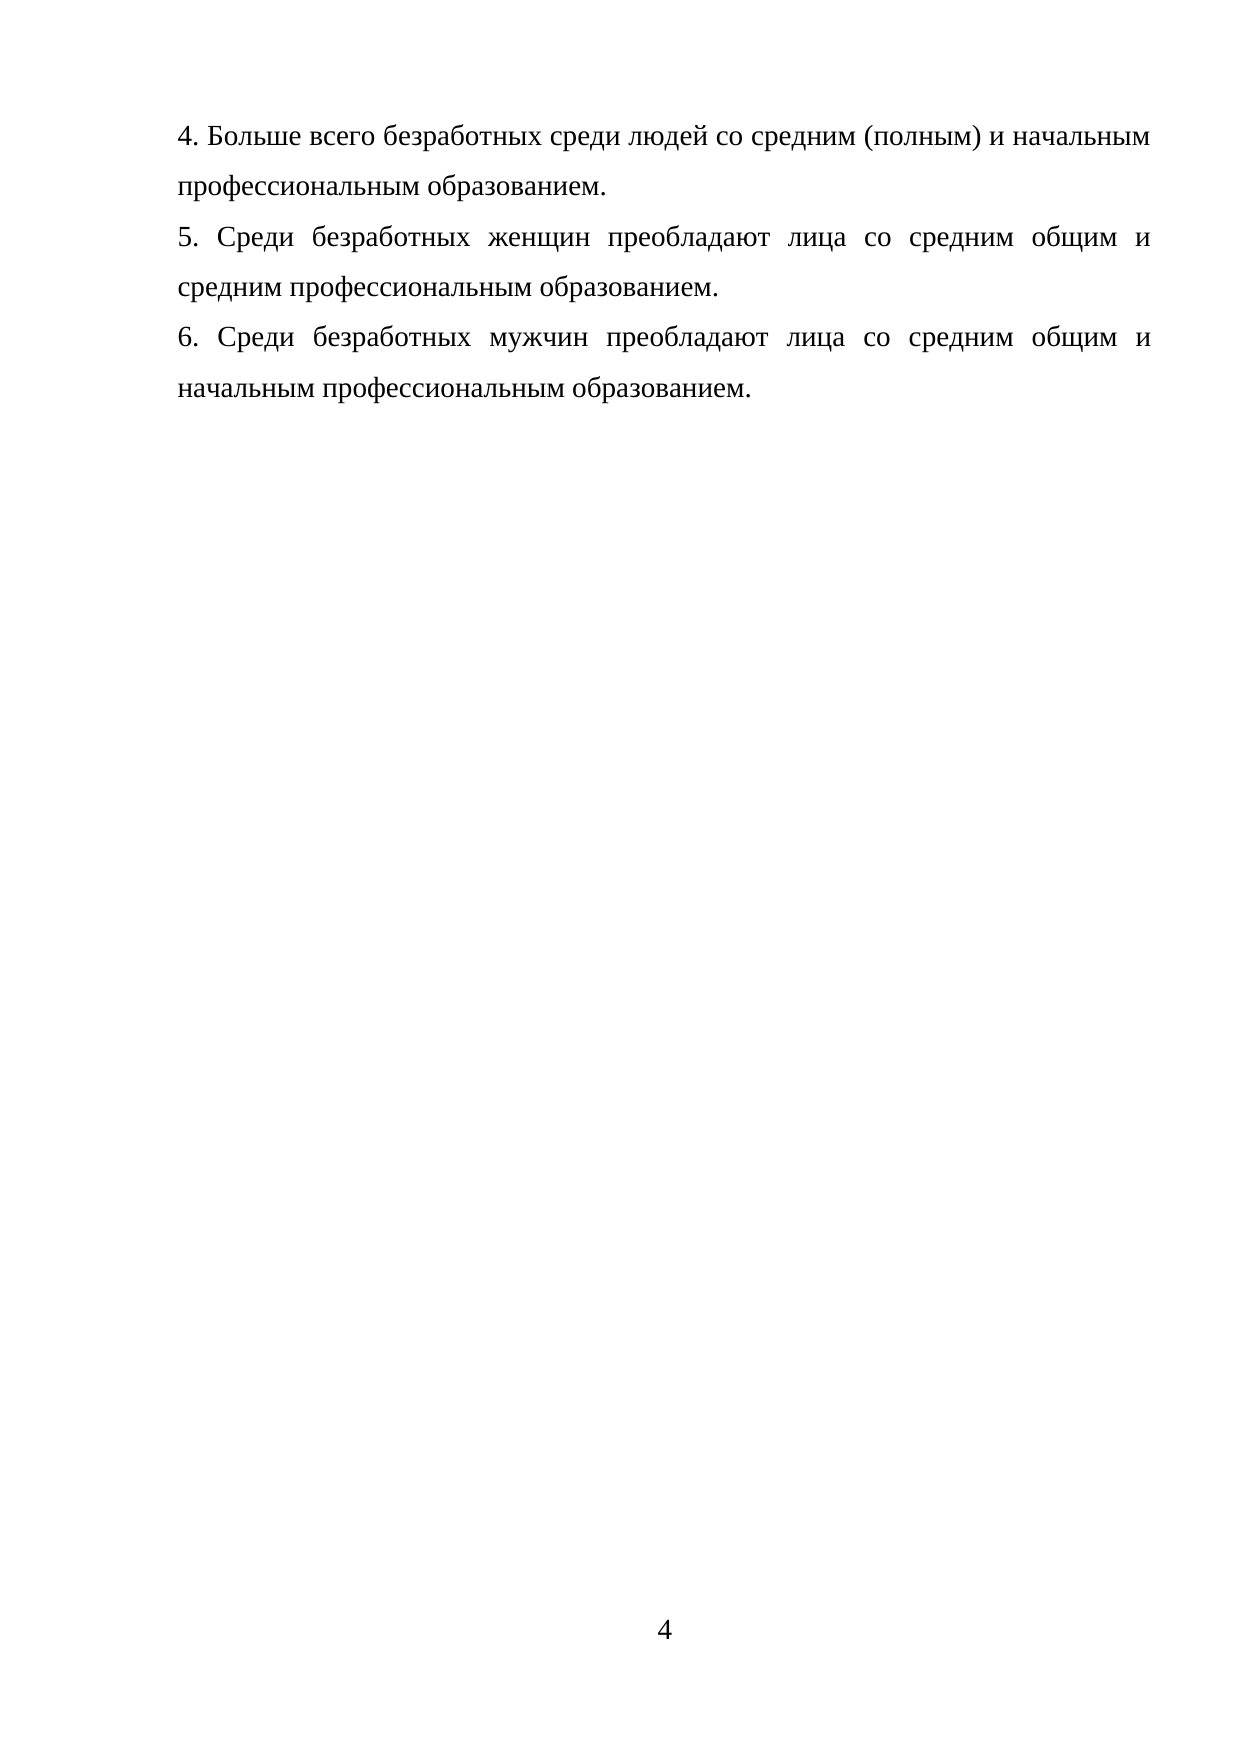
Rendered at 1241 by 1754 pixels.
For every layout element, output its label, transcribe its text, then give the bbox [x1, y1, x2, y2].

text 5. Среди безработных женщин преобладают лица со средним общим и средним профессиональным образованием. [177, 219, 1152, 303]
text 4. Больше всего безработных среди людей со средним (полным) и начальным профессиональным образованием. [177, 118, 1152, 202]
text 6. Среди безработных мужчин преобладают лица со средним общим и начальным профессиональным образованием. [177, 319, 1152, 403]
